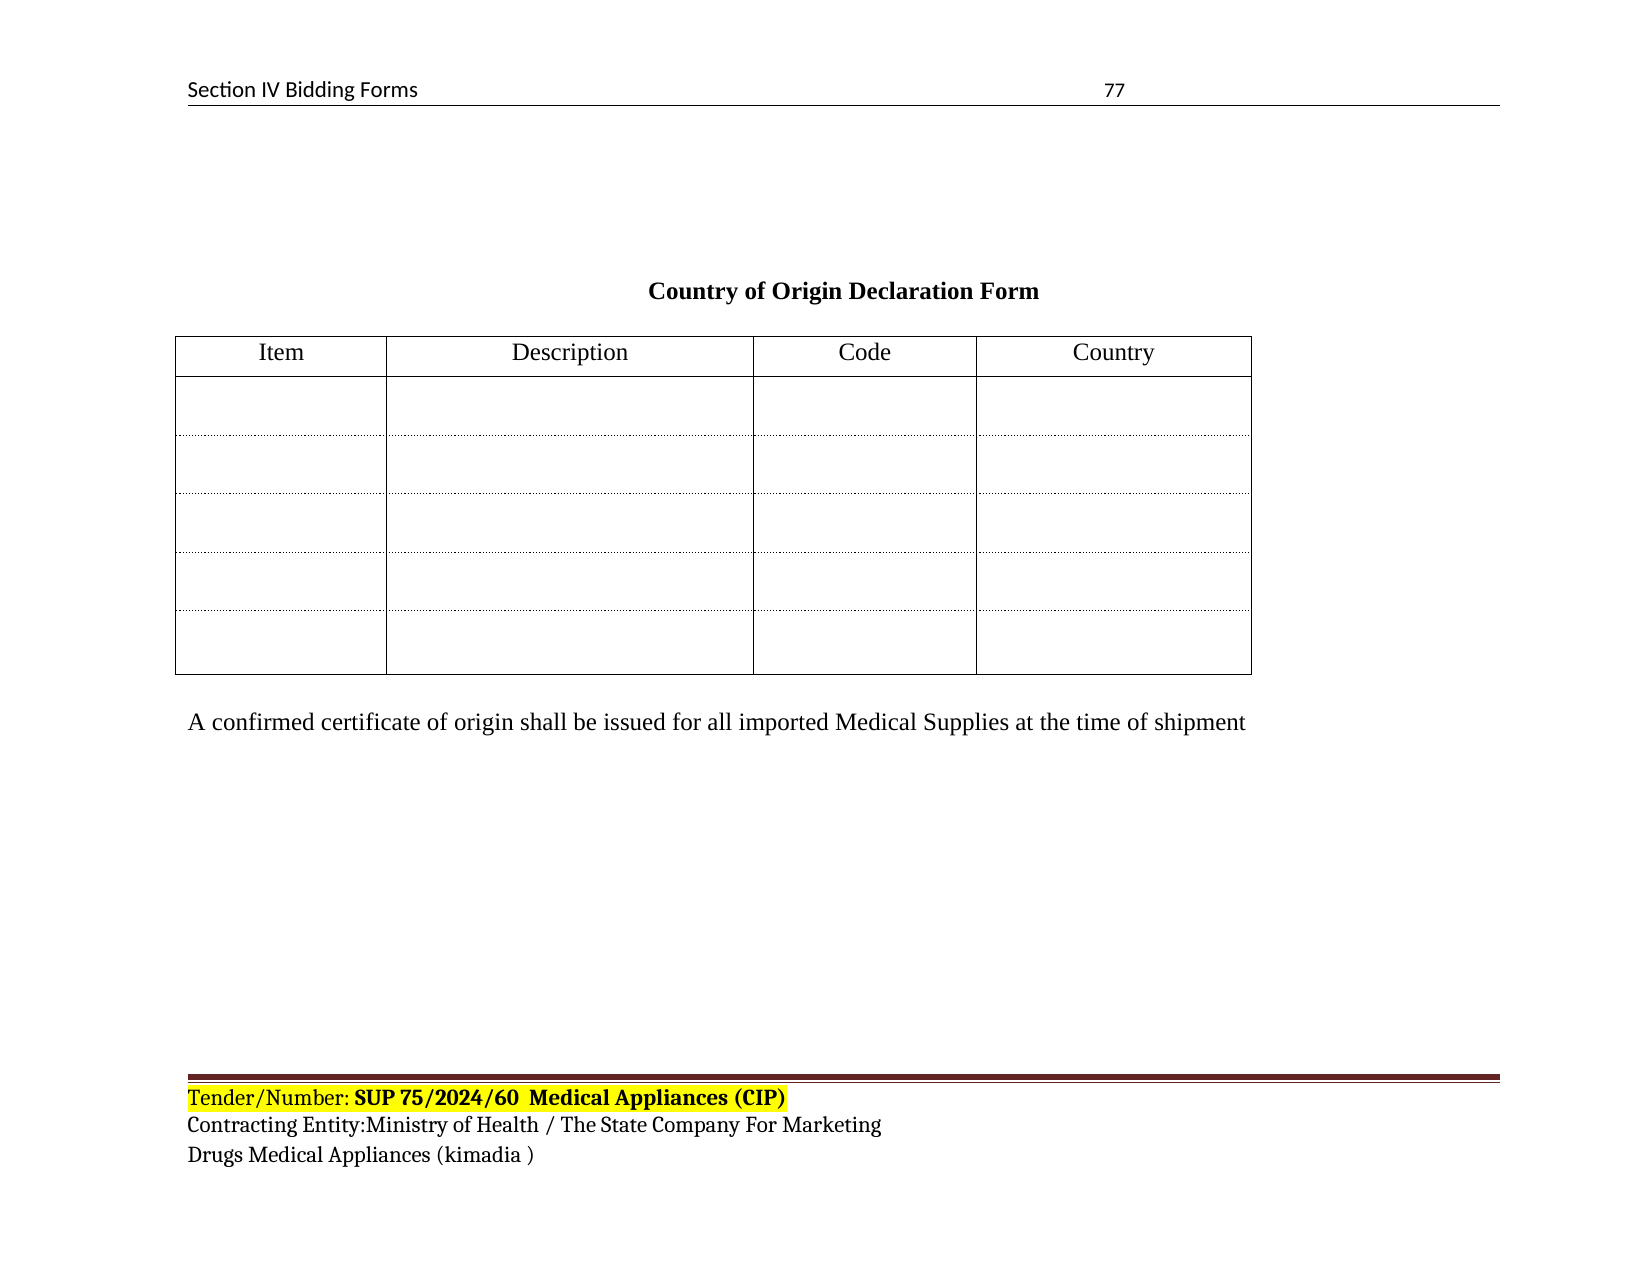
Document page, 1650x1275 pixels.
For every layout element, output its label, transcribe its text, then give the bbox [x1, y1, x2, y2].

table_cell [977, 610, 1251, 674]
text A confirmed certificate of origin shall be issued for all imported Medical Supplies at the time of shipment [187, 707, 1500, 736]
table_cell [754, 552, 976, 610]
table_header Country [977, 337, 1251, 376]
table_cell [754, 377, 976, 434]
table_cell [977, 493, 1251, 552]
table_cell [176, 493, 386, 552]
table_cell [387, 377, 753, 434]
table_cell [387, 552, 753, 610]
table_cell [754, 493, 976, 552]
table_cell [176, 435, 386, 493]
table_cell [176, 552, 386, 610]
table_cell [977, 377, 1251, 434]
table_cell [387, 610, 753, 674]
table_header Item [176, 337, 386, 376]
table_cell [754, 435, 976, 493]
text Country of Origin Declaration Form [187, 277, 1500, 305]
table_cell [387, 435, 753, 493]
table_cell [387, 493, 753, 552]
table_cell [754, 610, 976, 674]
table_header Code [754, 337, 976, 376]
table_header Description [387, 337, 753, 376]
table_cell [176, 377, 386, 434]
table_cell [176, 610, 386, 674]
table_cell [977, 435, 1251, 493]
table_cell [977, 552, 1251, 610]
